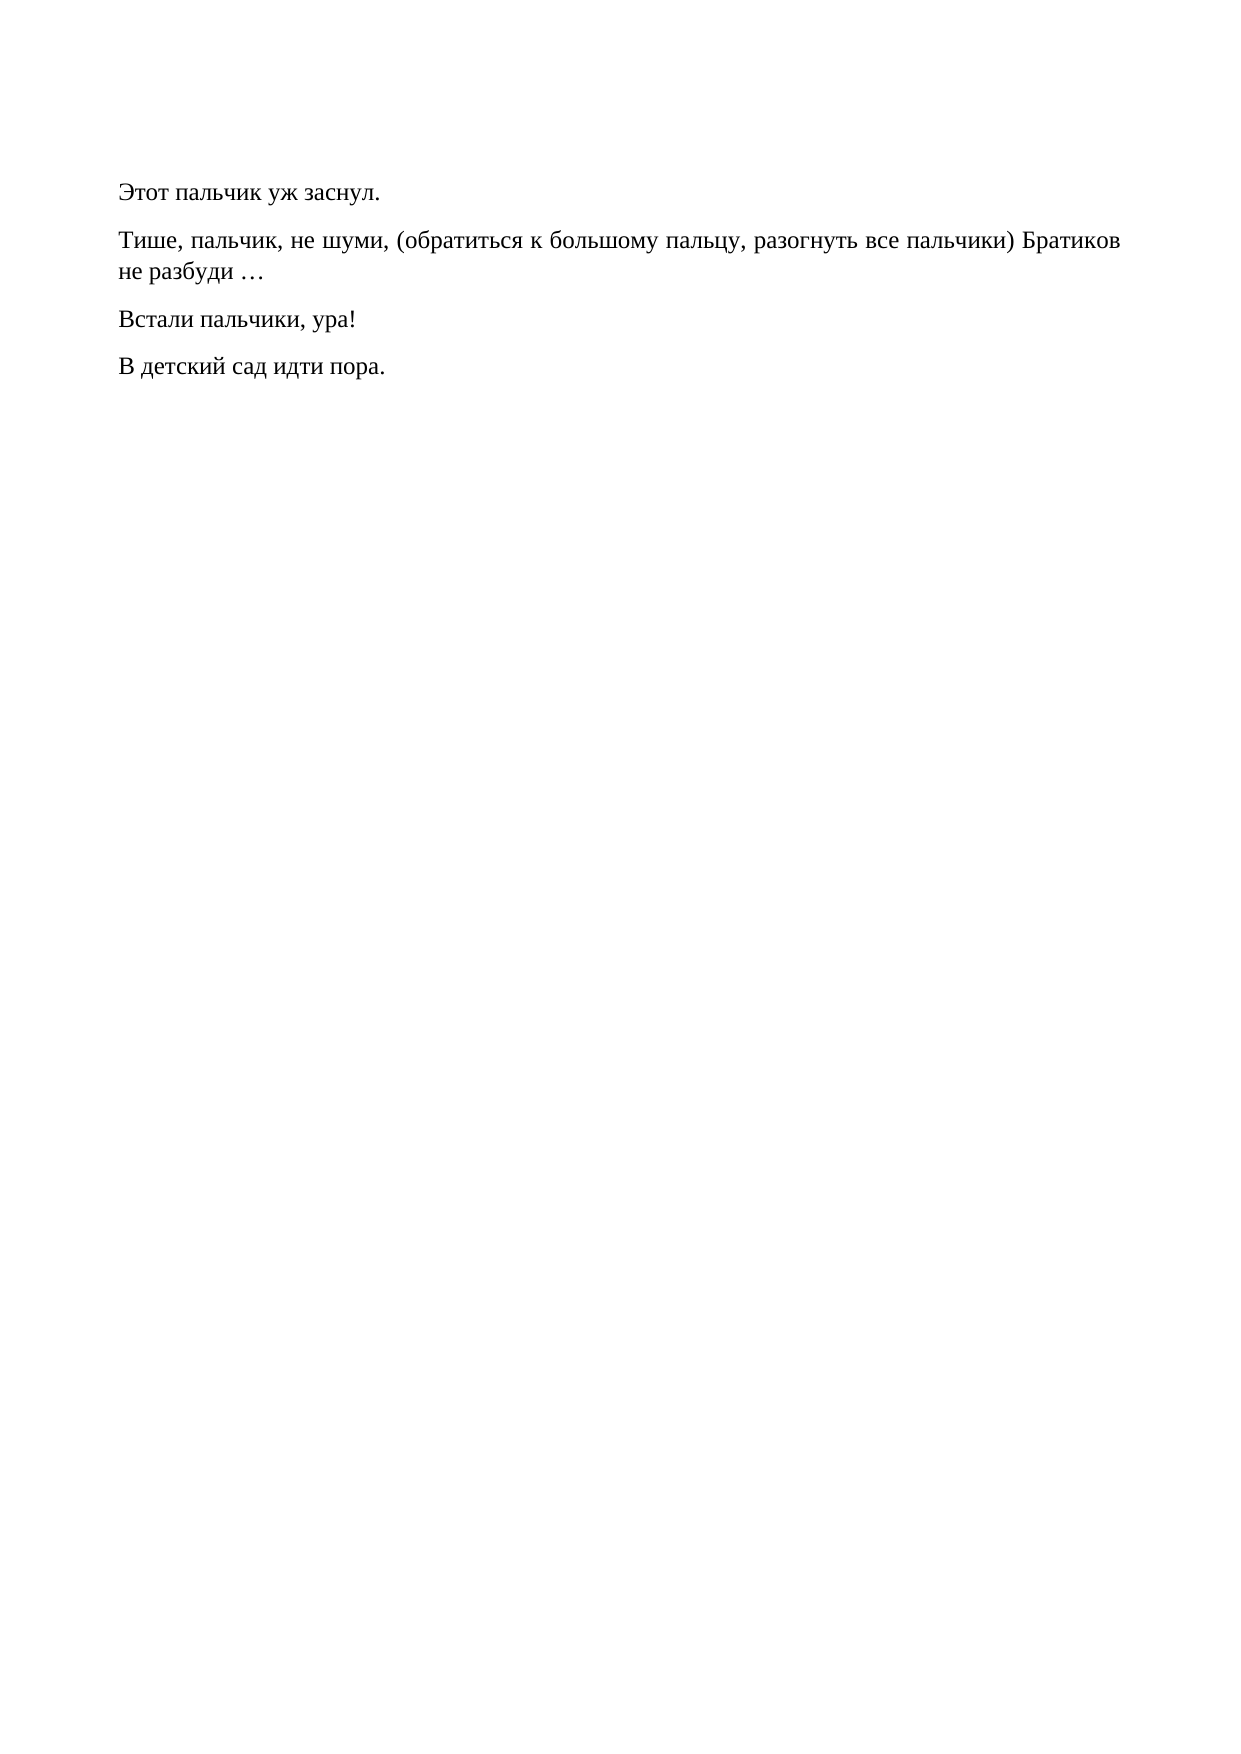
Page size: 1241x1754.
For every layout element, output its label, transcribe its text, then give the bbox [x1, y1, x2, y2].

text Встали пальчики, ура! [118, 304, 1122, 332]
text Этот пальчик уж заснул. [118, 177, 1122, 206]
text В детский сад идти пора. [118, 351, 1122, 380]
text Тише, пальчик, не шуми, (обратиться к большому пальцу, разогнуть все пальчики) Братиков не разбуди … [118, 225, 1122, 285]
